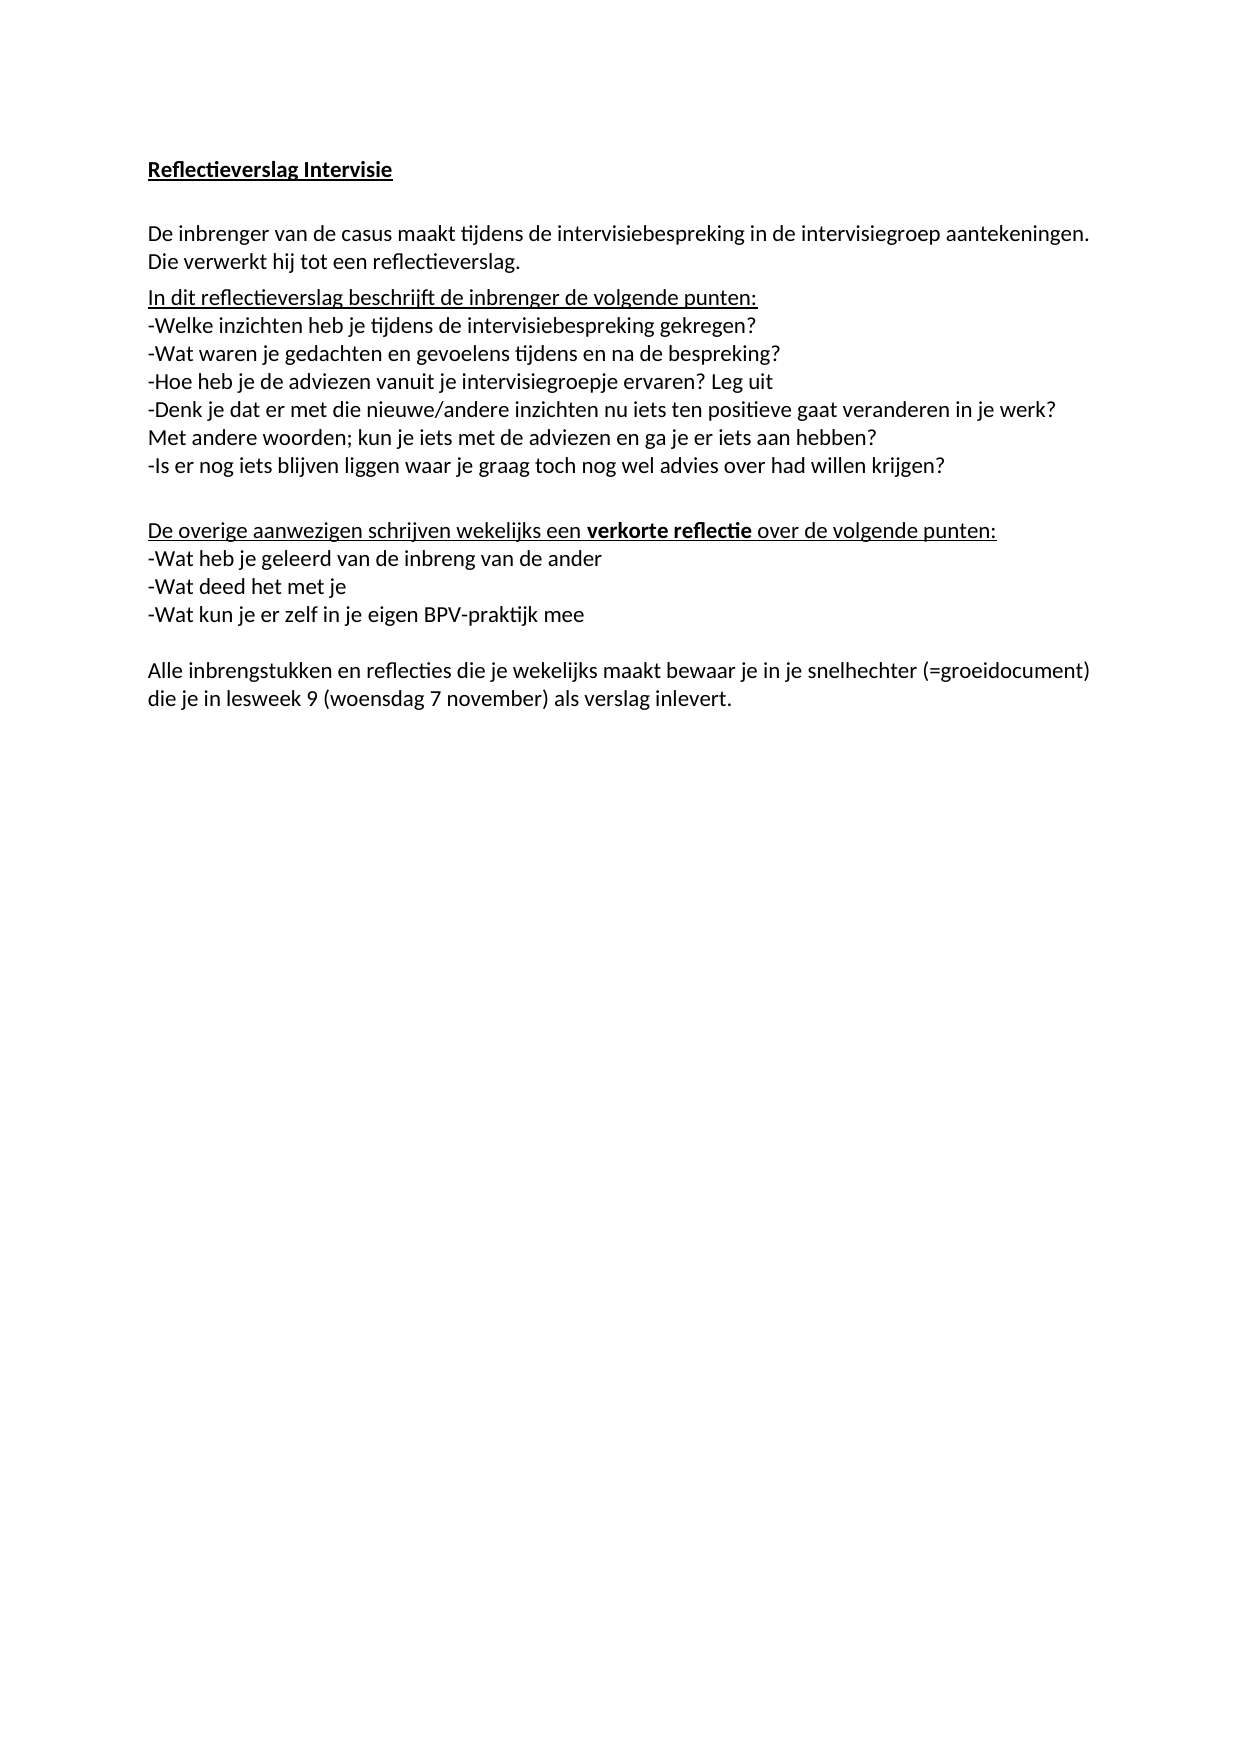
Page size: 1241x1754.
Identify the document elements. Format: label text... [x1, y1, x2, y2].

text -Wat deed het met je [148, 572, 1093, 600]
text Alle inbrengstukken en reflecties die je wekelijks maakt bewaar je in je snelhechter (=groeidocument) die je in lesweek 9 (woensdag 7 november) als verslag inlevert. [148, 656, 1093, 712]
text -Wat heb je geleerd van de inbreng van de ander [148, 544, 1093, 572]
text De inbrenger van de casus maakt tijdens de intervisiebespreking in de intervisiegroep aantekeningen. Die verwerkt hij tot een reflectieverslag. [148, 191, 1093, 275]
text Reflectieverslag Intervisie [148, 155, 1093, 183]
text -Wat kun je er zelf in je eigen BPV-praktijk mee [148, 600, 1093, 628]
text De overige aanwezigen schrijven wekelijks een verkorte reflectie over de volgende punten: [148, 516, 1093, 544]
text In dit reflectieverslag beschrijft de inbrenger de volgende punten: -​Welke inzichten heb je tijdens de intervisiebespreking gekregen? -​Wat waren je gedachten en gevoelens tijdens en na de bespreking? -​Hoe heb je de adviezen vanuit je intervisiegroepje ervaren? Leg uit -​Denk je dat er met die nieuwe/andere inzichten nu iets ten positieve gaat veranderen in je werk? Met andere woorden; kun je iets met de adviezen en ga je er iets aan hebben? -​Is er nog iets blijven liggen waar je graag toch nog wel advies over had willen krijgen? [148, 283, 1093, 508]
